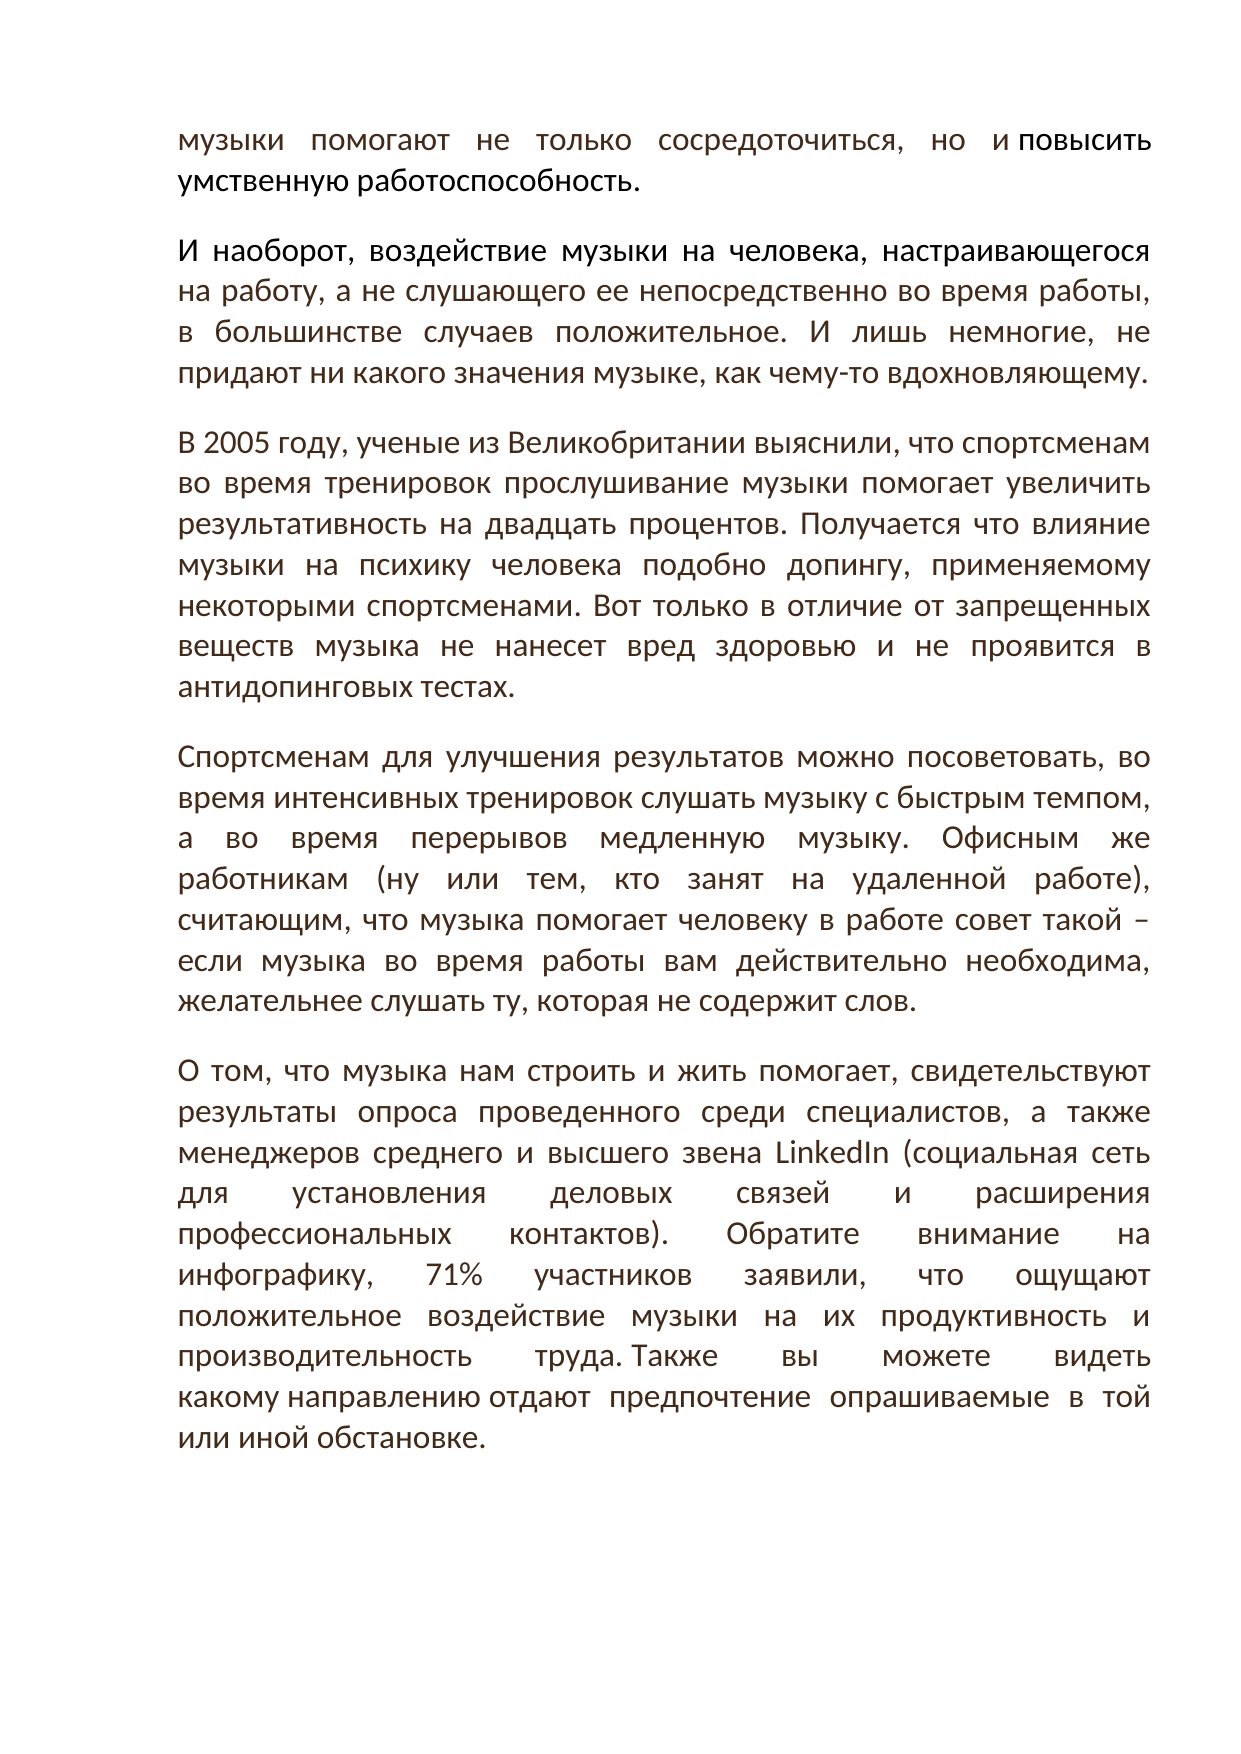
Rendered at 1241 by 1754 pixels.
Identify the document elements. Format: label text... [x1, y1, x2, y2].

text И наоборот, воздействие музыки на человека, настраивающегося на работу, а не слушающего ее непосредственно во время работы, в большинстве случаев положительное. И лишь немногие, не придают ни какого значения музыке, как чему-то вдохновляющему. [177, 229, 1152, 392]
text В 2005 году, ученые из Великобритании выяснили, что спортсменам во время тренировок прослушивание музыки помогает увеличить результативность на двадцать процентов. Получается что влияние музыки на психику человека подобно допингу, применяемому некоторыми спортсменами. Вот только в отличие от запрещенных веществ музыка не нанесет вред здоровью и не проявится в антидопинговых тестах. [177, 421, 1152, 706]
text Спортсменам для улучшения результатов можно посоветовать, во время интенсивных тренировок слушать музыку с быстрым темпом, а во время перерывов медленную музыку. Офисным же работникам (ну или тем, кто занят на удаленной работе), считающим, что музыка помогает человеку в работе совет такой – если музыка во время работы вам действительно необходима, желательнее слушать ту, которая не содержит слов. [177, 735, 1152, 1020]
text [177, 118, 1152, 199]
text О том, что музыка нам строить и жить помогает, свидетельствуют результаты опроса проведенного среди специалистов, а также менеджеров среднего и высшего звена LinkedIn (социальная сеть для установления деловых связей и расширения профессиональных контактов). Обратите внимание на инфографику, 71% участников заявили, что ощущают положительное воздействие музыки на их продуктивность и производительность труда. Также вы можете видеть какому направлению отдают предпочтение опрашиваемые в той или иной обстановке. [177, 1049, 1152, 1457]
